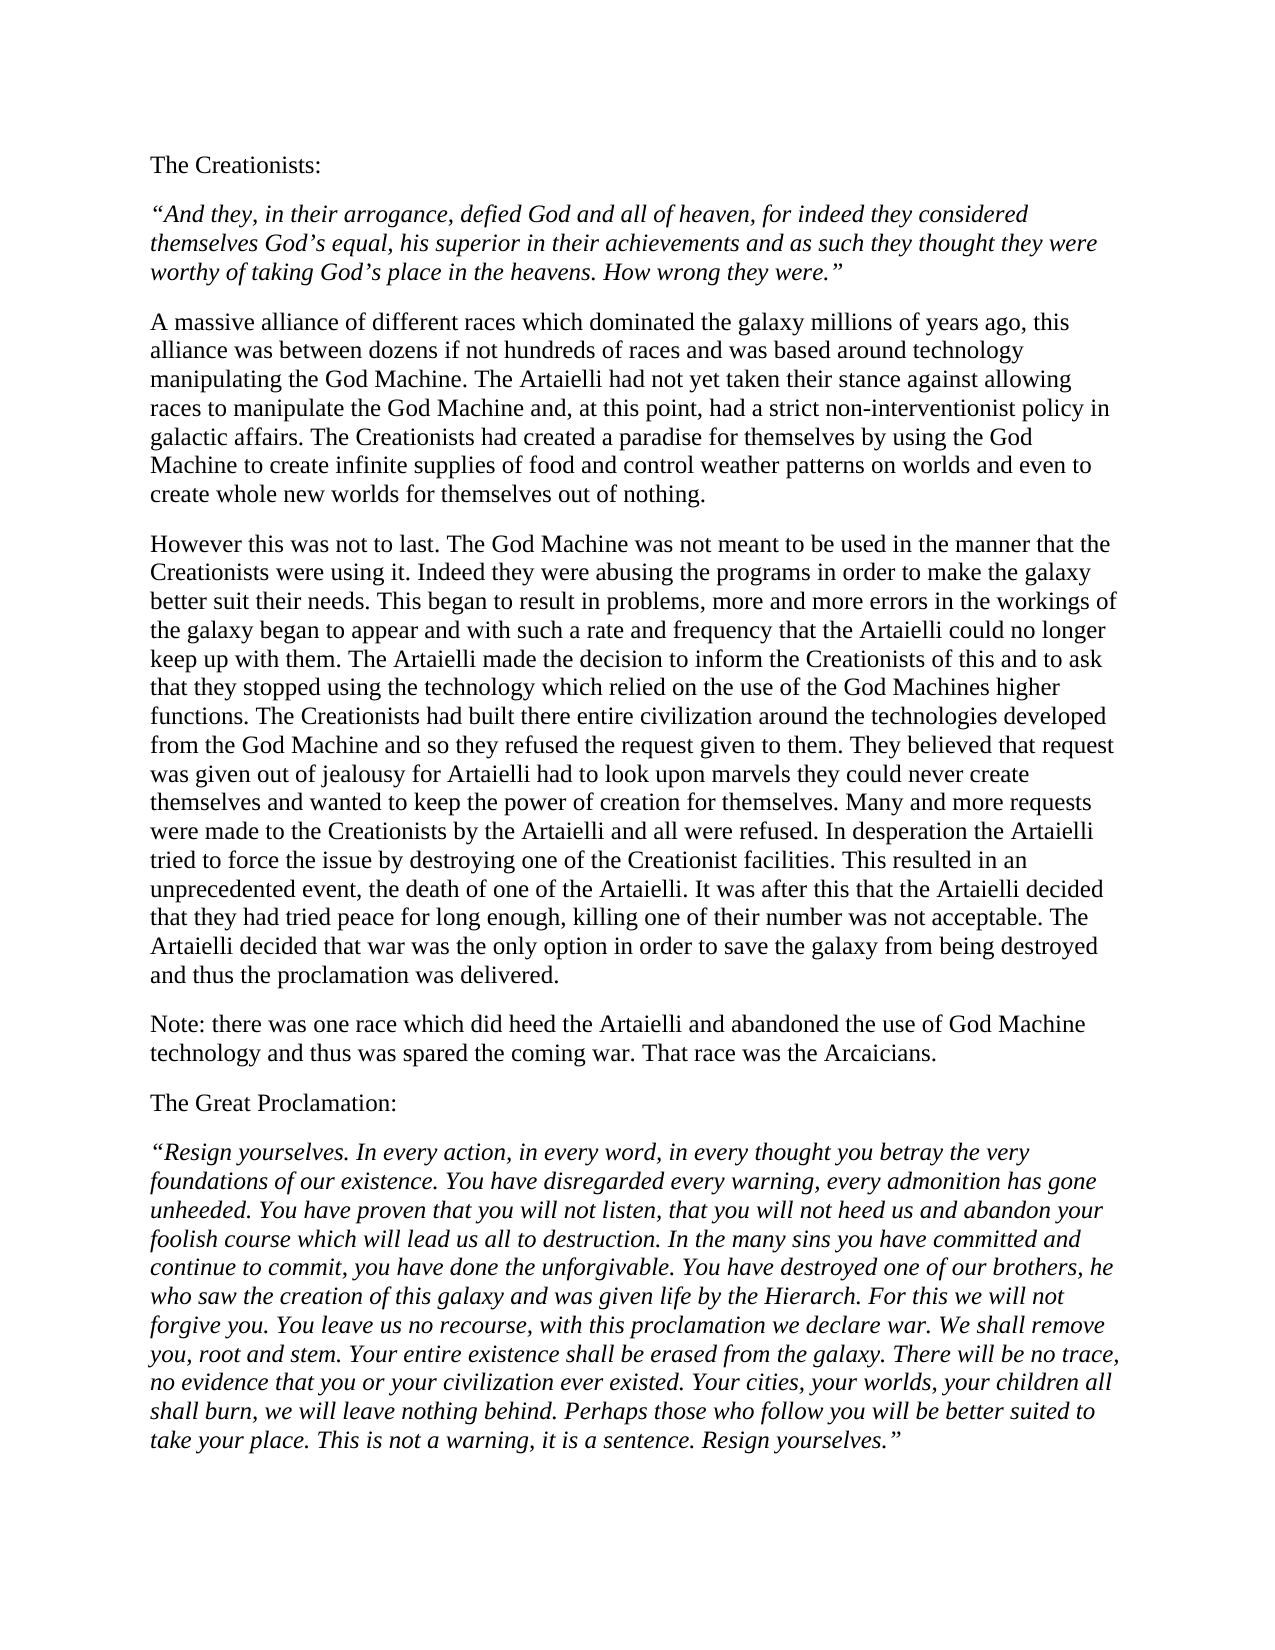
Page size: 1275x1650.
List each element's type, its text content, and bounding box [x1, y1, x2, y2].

text “And they, in their arrogance, defied God and all of heaven, for indeed they considered themselves God’s equal, his superior in their achievements and as such they thought they were worthy of taking God’s place in the heavens. How wrong they were.” [150, 199, 1125, 286]
text However this was not to last. The God Machine was not meant to be used in the manner that the Creationists were using it. Indeed they were abusing the programs in order to make the galaxy better suit their needs. This began to result in problems, more and more errors in the workings of the galaxy began to appear and with such a rate and frequency that the Artaielli could no longer keep up with them. The Artaielli made the decision to inform the Creationists of this and to ask that they stopped using the technology which relied on the use of the God Machines higher functions. The Creationists had built there entire civilization around the technologies developed from the God Machine and so they refused the request given to them. They believed that request was given out of jealousy for Artaielli had to look upon marvels they could never create themselves and wanted to keep the power of creation for themselves. Many and more requests were made to the Creationists by the Artaielli and all were refused. In desperation the Artaielli tried to force the issue by destroying one of the Creationist facilities. This resulted in an unprecedented event, the death of one of the Artaielli. It was after this that the Artaielli decided that they had tried peace for long enough, killing one of their number was not acceptable. The Artaielli decided that war was the only option in order to save the galaxy from being destroyed and thus the proclamation was delivered. [150, 529, 1125, 989]
text Note: there was one race which did heed the Artaielli and abandoned the use of God Machine technology and thus was spared the coming war. That race was the Arcaicians. [150, 1009, 1125, 1067]
text The Creationists: [150, 150, 1125, 179]
text The Great Proclamation: [150, 1088, 1125, 1117]
text A massive alliance of different races which dominated the galaxy millions of years ago, this alliance was between dozens if not hundreds of races and was based around technology manipulating the God Machine. The Artaielli had not yet taken their stance against allowing races to manipulate the God Machine and, at this point, had a strict non-interventionist policy in galactic affairs. The Creationists had created a paradise for themselves by using the God Machine to create infinite supplies of food and control weather patterns on worlds and even to create whole new worlds for themselves out of nothing. [150, 307, 1125, 508]
text “Resign yourselves. In every action, in every word, in every thought you betray the very foundations of our existence. You have disregarded every warning, every admonition has gone unheeded. You have proven that you will not listen, that you will not heed us and abandon your foolish course which will lead us all to destruction. In the many sins you have committed and continue to commit, you have done the unforgivable. You have destroyed one of our brothers, he who saw the creation of this galaxy and was given life by the Hierarch. For this we will not forgive you. You leave us no recourse, with this proclamation we declare war. We shall remove you, root and stem. Your entire existence shall be erased from the galaxy. There will be no trace, no evidence that you or your civilization ever existed. Your cities, your worlds, your children all shall burn, we will leave nothing behind. Perhaps those who follow you will be better suited to take your place. This is not a warning, it is a sentence. Resign yourselves.” [150, 1137, 1125, 1454]
